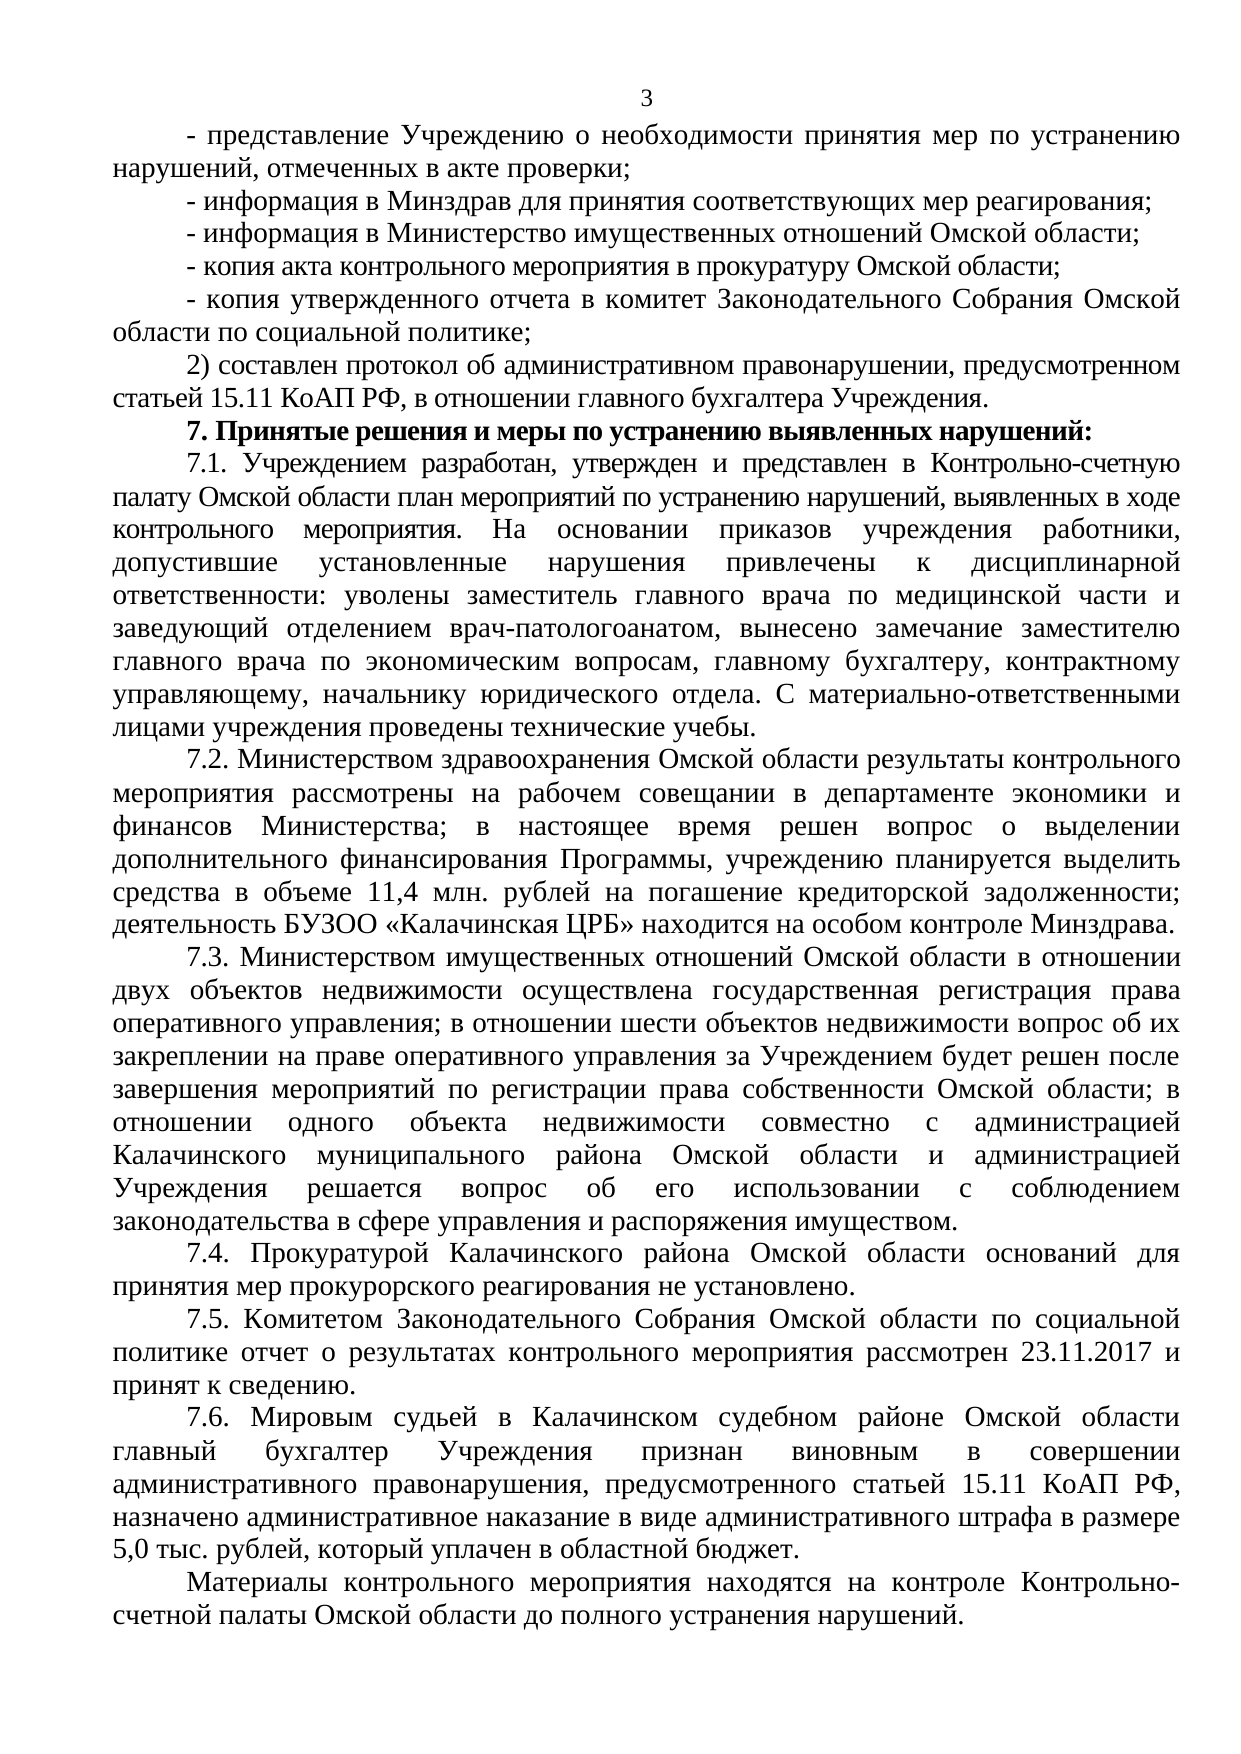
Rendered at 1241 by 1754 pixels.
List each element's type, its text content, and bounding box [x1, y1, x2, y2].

text 7.3. Министерством имущественных отношений Омской области в отношении двух объектов недвижимости осуществлена государственная регистрация права оперативного управления; в отношении шести объектов недвижимости вопрос об их закреплении на праве оперативного управления за Учреждением будет решен после завершения мероприятий по регистрации права собственности Омской области; в отношении одного объекта недвижимости совместно с администрацией Калачинского муниципального района Омской области и администрацией Учреждения решается вопрос об его использовании с соблюдением законодательства в сфере управления и распоряжения имуществом. [112, 940, 1181, 1236]
text 7.5. Комитетом Законодательного Собрания Омской области по социальной политике отчет о результатах контрольного мероприятия рассмотрен 23.11.2017 и принят к сведению. [112, 1302, 1181, 1401]
text 2) составлен протокол об административном правонарушении, предусмотренном статьей 15.11 КоАП РФ, в отношении главного бухгалтера Учреждения. [112, 348, 1181, 414]
text 7.6. Мировым судьей в Калачинском судебном районе Омской области главный бухгалтер Учреждения признан виновным в совершении административного правонарушения, предусмотренного статьей 15.11 КоАП РФ, назначено административное наказание в виде административного штрафа в размере 5,0 тыс. рублей, который уплачен в областной бюджет. [112, 1401, 1181, 1565]
text 7.2. Министерством здравоохранения Омской области результаты контрольного мероприятия рассмотрены на рабочем совещании в департаменте экономики и финансов Министерства; в настоящее время решен вопрос о выделении дополнительного финансирования Программы, учреждению планируется выделить средства в объеме 11,4 млн. рублей на погашение кредиторской задолженности; деятельность БУЗОО «Калачинская ЦРБ» находится на особом контроле Минздрава. [112, 743, 1181, 940]
text - копия акта контрольного мероприятия в прокуратуру Омской области; [112, 249, 1181, 282]
text - представление Учреждению о необходимости принятия мер по устранению нарушений, отмеченных в акте проверки; [112, 118, 1181, 184]
text - информация в Министерство имущественных отношений Омской области; [112, 217, 1181, 249]
text - копия утвержденного отчета в комитет Законодательного Собрания Омской области по социальной политике; [112, 282, 1181, 348]
text 7.1. Учреждением разработан, утвержден и представлен в Контрольно-счетную палату Омской области план мероприятий по устранению нарушений, выявленных в ходе контрольного мероприятия. На основании приказов учреждения работники, допустившие установленные нарушения привлечены к дисциплинарной ответственности: уволены заместитель главного врача по медицинской части и заведующий отделением врач-патологоанатом, вынесено замечание заместителю главного врача по экономическим вопросам, главному бухгалтеру, контрактному управляющему, начальнику юридического отдела. С материально-ответственными лицами учреждения проведены технические учебы. [112, 447, 1181, 743]
text - информация в Минздрав для принятия соответствующих мер реагирования; [112, 184, 1181, 217]
text Материалы контрольного мероприятия находятся на контроле Контрольно-счетной палаты Омской области до полного устранения нарушений. [112, 1565, 1181, 1631]
text 7.4. Прокуратурой Калачинского района Омской области оснований для принятия мер прокурорского реагирования не установлено. [112, 1236, 1181, 1302]
text 7. Принятые решения и меры по устранению выявленных нарушений: [112, 414, 1181, 447]
